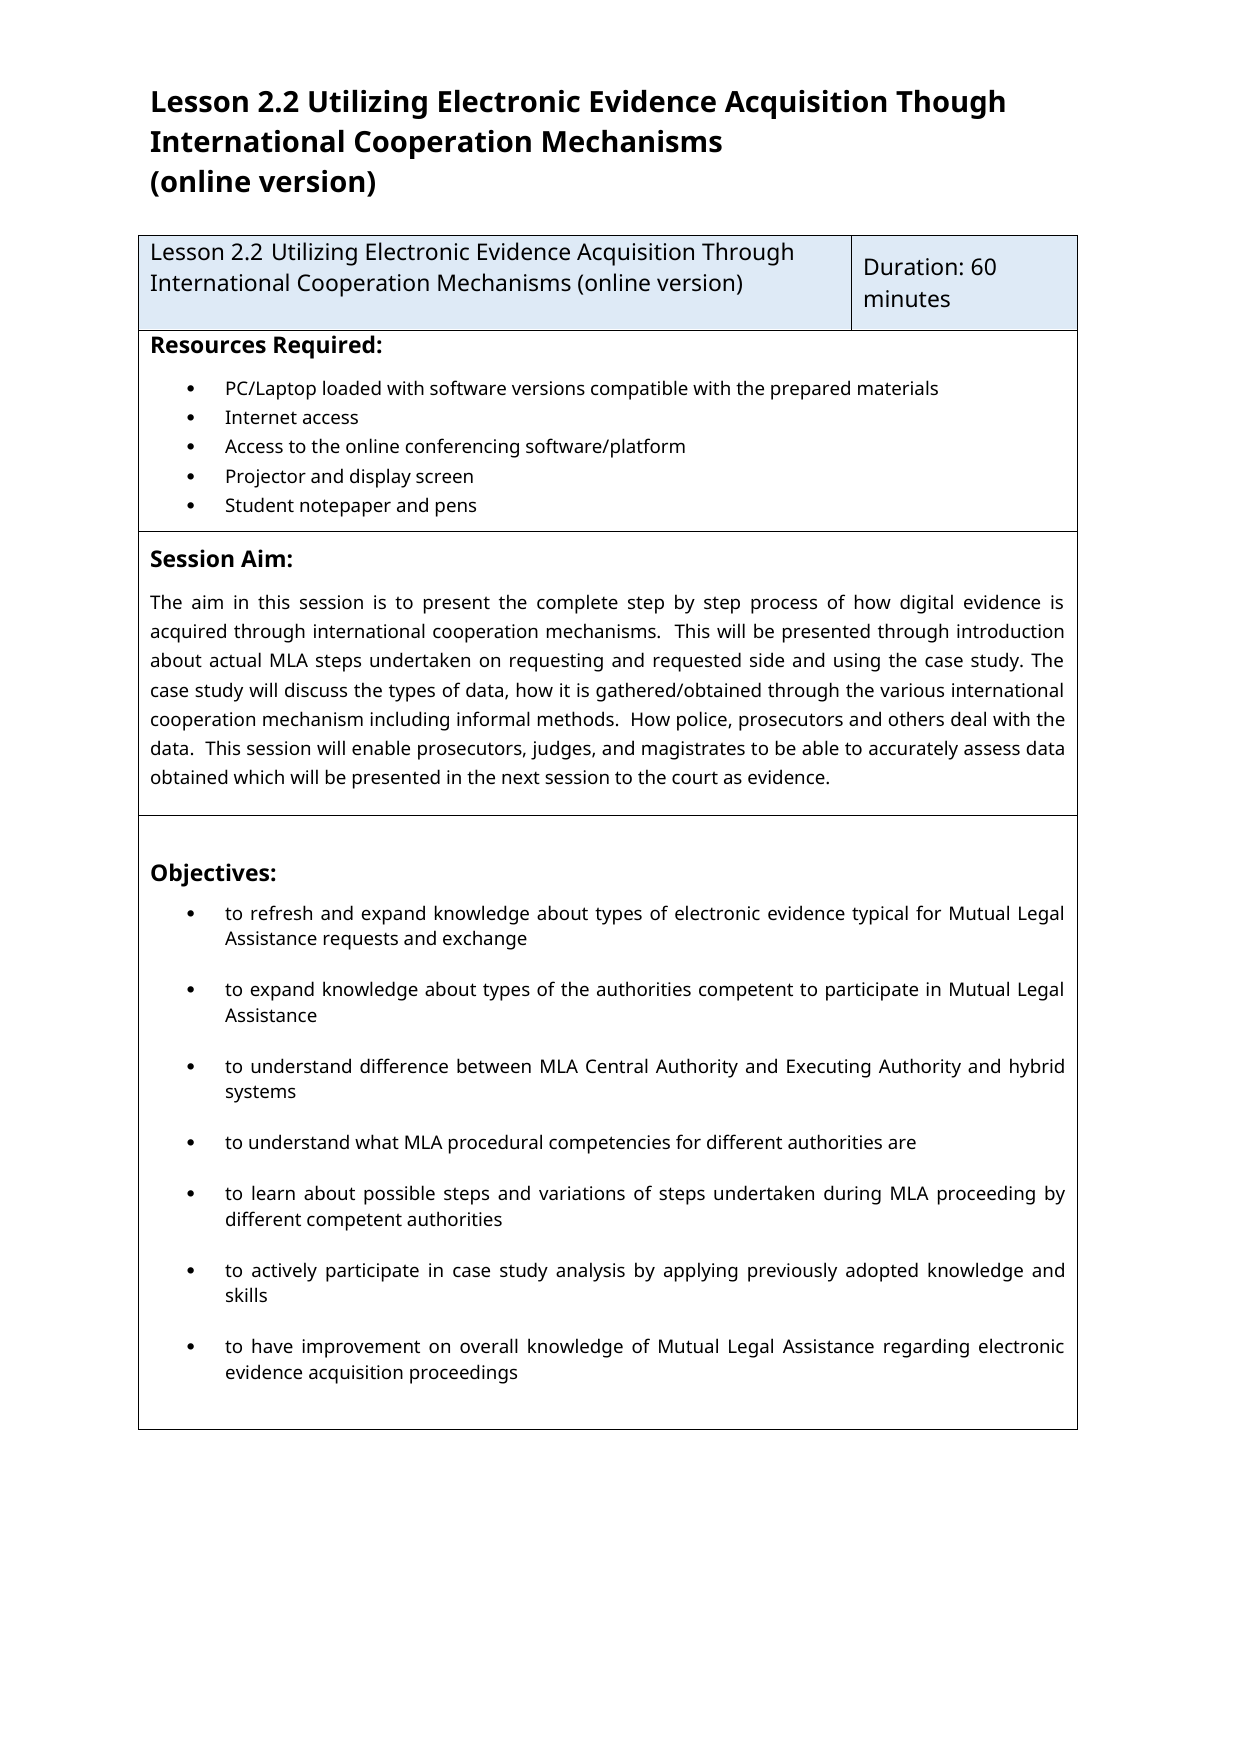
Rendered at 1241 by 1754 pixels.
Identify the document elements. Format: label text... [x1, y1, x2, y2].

table_header Lesson 2.2 Utilizing Electronic Evidence Acquisition Through International Cooperation Mechanisms (online version) [139, 236, 851, 329]
text Lesson 2.2 Utilizing Electronic Evidence Acquisition Though International Cooperation Mechanisms [150, 82, 1090, 161]
table_cell Objectives: to refresh and expand knowledge about types of electronic evidence typical for Mutual Legal Assistance requests and exchange to expand knowledge about types of the authorities competent to participate in Mutual Legal Assistance to understand difference between MLA Central Authority and Executing Authority and hybrid systems to understand what MLA procedural competencies for different authorities are to learn about possible steps and variations of steps undertaken during MLA proceeding by different competent authorities to actively participate in case study analysis by applying previously adopted knowledge and skills to have improvement on overall knowledge of Mutual Legal Assistance regarding electronic evidence acquisition proceedings [139, 816, 1077, 1429]
table_header Duration: 60 minutes [852, 236, 1077, 329]
table_cell Resources Required: PC/Laptop loaded with software versions compatible with the prepared materials Internet access Access to the online conferencing software/platform Projector and display screen Student notepaper and pens [139, 331, 1077, 531]
table_cell Session Aim: The aim in this session is to present the complete step by step process of how digital evidence is acquired through international cooperation mechanisms. This will be presented through introduction about actual MLA steps undertaken on requesting and requested side and using the case study. The case study will discuss the types of data, how it is gathered/obtained through the various international cooperation mechanism including informal methods. How police, prosecutors and others deal with the data. This session will enable prosecutors, judges, and magistrates to be able to accurately assess data obtained which will be presented in the next session to the court as evidence. [139, 532, 1077, 815]
text (online version) [150, 161, 1090, 201]
